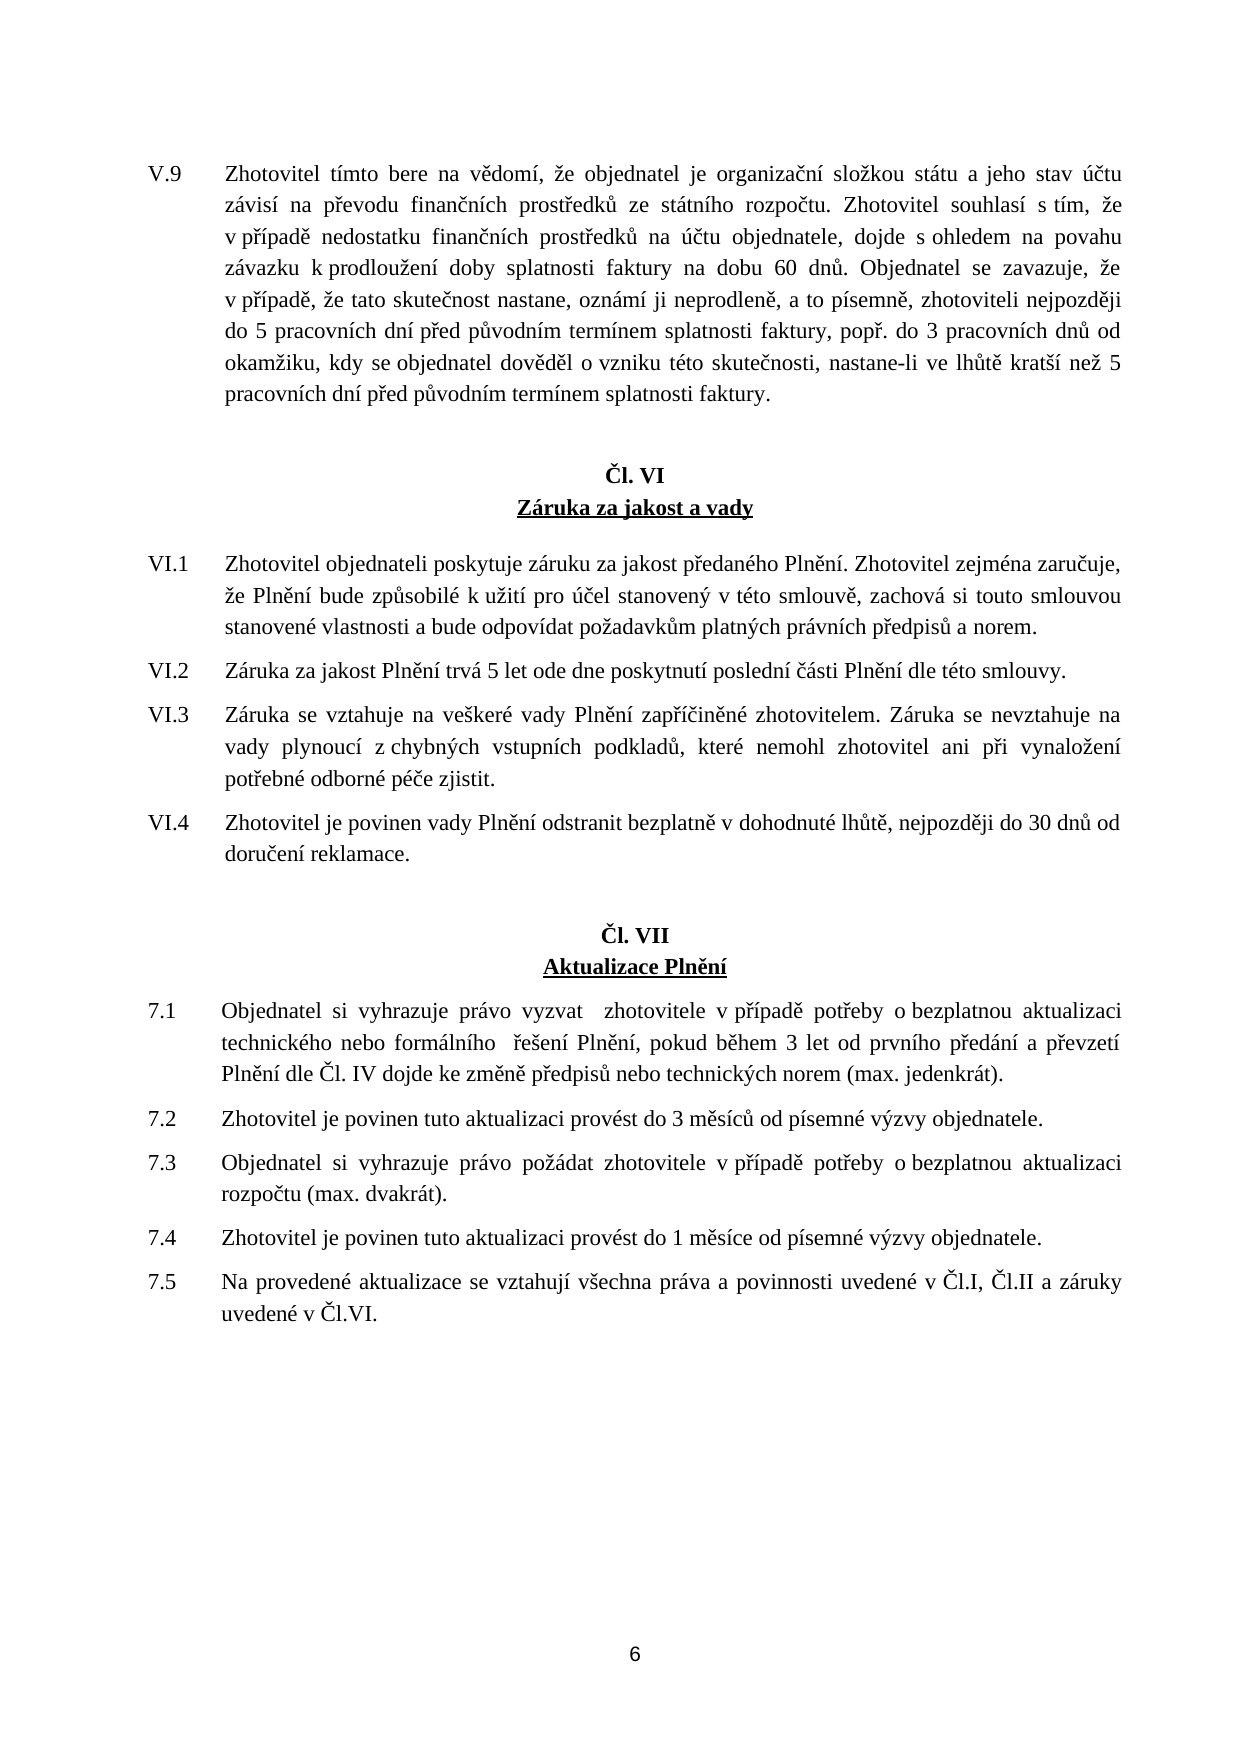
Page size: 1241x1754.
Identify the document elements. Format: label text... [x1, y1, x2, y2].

list Aktualizace Plnění [148, 953, 1122, 980]
list 7.3 Objednatel si vyhrazuje právo požádat zhotovitele v případě potřeby o bezplatnou aktualizaci rozpočtu (max. dvakrát). [148, 1149, 1122, 1207]
list Zhotovitel je povinen vady Plnění odstranit bezplatně v dohodnuté lhůtě, nejpozději do 30 dnů od doručení reklamace. [148, 809, 1122, 867]
list 7.5 Na provedené aktualizace se vztahují všechna práva a povinnosti uvedené v Čl.I, Čl.II a záruky uvedené v Čl.VI. [148, 1268, 1122, 1326]
list Záruka za jakost Plnění trvá 5 let ode dne poskytnutí poslední části Plnění dle této smlouvy. [148, 657, 1122, 684]
list Zhotovitel objednateli poskytuje záruku za jakost předaného Plnění. Zhotovitel zejména zaručuje, že Plnění bude způsobilé k užití pro účel stanovený v této smlouvě, zachová si touto smlouvou stanovené vlastnosti a bude odpovídat požadavkům platných právních předpisů a norem. [148, 550, 1122, 640]
text Záruka za jakost a vady [148, 462, 1122, 520]
list 7.4 Zhotovitel je povinen tuto aktualizaci provést do 1 měsíce od písemné výzvy objednatele. [148, 1224, 1122, 1251]
list Zhotovitel tímto bere na vědomí, že objednatel je organizační složkou státu a jeho stav účtu závisí na převodu finančních prostředků ze státního rozpočtu. Zhotovitel souhlasí s tím, že v případě nedostatku finančních prostředků na účtu objednatele, dojde s ohledem na povahu závazku k prodloužení doby splatnosti faktury na dobu 60 dnů. Objednatel se zavazuje, že v případě, že tato skutečnost nastane, oznámí ji neprodleně, a to písemně, zhotoviteli nejpozději do 5 pracovních dní před původním termínem splatnosti faktury, popř. do 3 pracovních dnů od okamžiku, kdy se objednatel dověděl o vzniku této skutečnosti, nastane-li ve lhůtě kratší než 5 pracovních dní před původním termínem splatnosti faktury. [148, 159, 1122, 407]
list 7.2 Zhotovitel je povinen tuto aktualizaci provést do 3 měsíců od písemné výzvy objednatele. [148, 1104, 1122, 1131]
list 7.1 Objednatel si vyhrazuje právo vyzvat zhotovitele v případě potřeby o bezplatnou aktualizaci technického nebo formálního řešení Plnění, pokud během 3 let od prvního předání a převzetí Plnění dle Čl. IV dojde ke změně předpisů nebo technických norem (max. jedenkrát). [148, 997, 1122, 1087]
list Záruka se vztahuje na veškeré vady Plnění zapříčiněné zhotovitelem. Záruka se nevztahuje na vady plynoucí z chybných vstupních podkladů, které nemohl zhotovitel ani při vynaložení potřebné odborné péče zjistit. [148, 701, 1122, 791]
